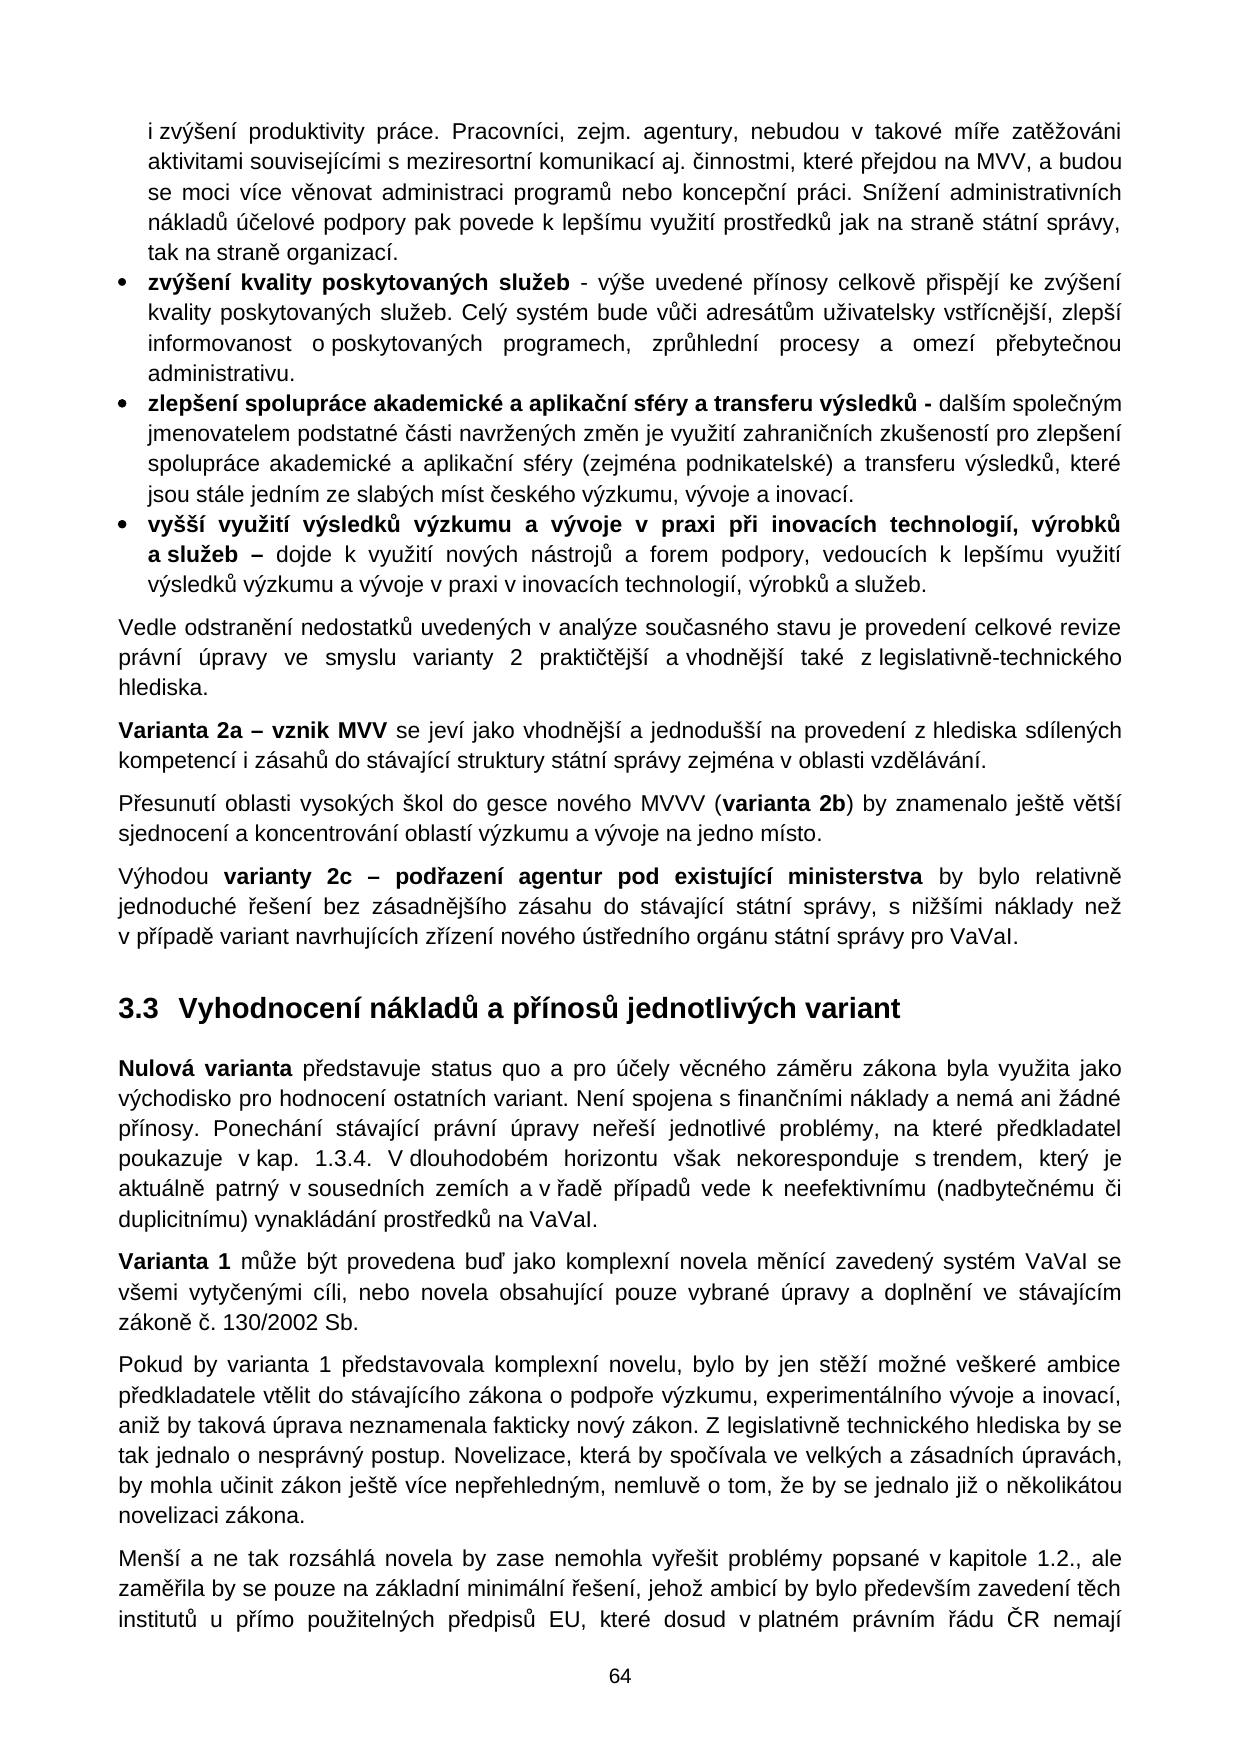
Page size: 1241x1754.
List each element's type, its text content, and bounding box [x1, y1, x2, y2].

text Varianta 1 může být provedena buď jako komplexní novela měnící zavedený systém VaVaI se všemi vytyčenými cíli, nebo novela obsahující pouze vybrané úpravy a doplnění ve stávajícím zákoně č. 130/2002 Sb. [118, 1248, 1122, 1335]
text Přesunutí oblasti vysokých škol do gesce nového MVVV (varianta 2b) by znamenalo ještě větší sjednocení a koncentrování oblastí výzkumu a vývoje na jedno místo. [118, 790, 1122, 847]
list vyšší využití výsledků výzkumu a vývoje v praxi při inovacích technologií, výrobků a služeb – dojde k využití nových nástrojů a forem podpory, vedoucích k lepšímu využití výsledků výzkumu a vývoje v praxi v inovacích technologií, výrobků a služeb. [118, 511, 1122, 598]
text Vedle odstranění nedostatků uvedených v analýze současného stavu je provedení celkové revize právní úpravy ve smyslu varianty 2 praktičtější a vhodnější také z legislativně-technického hlediska. [118, 614, 1122, 701]
text Výhodou varianty 2c – podřazení agentur pod existující ministerstva by bylo relativně jednoduché řešení bez zásadnějšího zásahu do stávající státní správy, s nižšími náklady než v případě variant navrhujících zřízení nového ústředního orgánu státní správy pro VaVaI. [118, 863, 1122, 950]
list zlepšení spolupráce akademické a aplikační sféry a transferu výsledků - dalším společným jmenovatelem podstatné části navržených změn je využití zahraničních zkušeností pro zlepšení spolupráce akademické a aplikační sféry (zejména podnikatelské) a transferu výsledků, které jsou stále jedním ze slabých míst českého výzkumu, vývoje a inovací. [118, 390, 1122, 507]
text Pokud by varianta 1 představovala komplexní novelu, bylo by jen stěží možné veškeré ambice předkladatele vtělit do stávajícího zákona o podpoře výzkumu, experimentálního vývoje a inovací, aniž by taková úprava neznamenala fakticky nový zákon. Z legislativně technického hlediska by se tak jednalo o nesprávný postup. Novelizace, která by spočívala ve velkých a zásadních úpravách, by mohla učinit zákon ještě více nepřehledným, nemluvě o tom, že by se jednalo již o několikátou novelizaci zákona. [118, 1351, 1122, 1529]
text Nulová varianta představuje status quo a pro účely věcného záměru zákona byla využita jako východisko pro hodnocení ostatních variant. Není spojena s finančními náklady a nemá ani žádné přínosy. Ponechání stávající právní úpravy neřeší jednotlivé problémy, na které předkladatel poukazuje v kap. 1.3.4. V dlouhodobém horizontu však nekoresponduje s trendem, který je aktuálně patrný v sousedních zemích a v řadě případů vede k neefektivnímu (nadbytečnému či duplicitnímu) vynakládání prostředků na VaVaI. [118, 1054, 1122, 1232]
list zvýšení kvality poskytovaných služeb - výše uvedené přínosy celkově přispějí ke zvýšení kvality poskytovaných služeb. Celý systém bude vůči adresátům uživatelsky vstřícnější, zlepší informovanost o poskytovaných programech, zprůhlední procesy a omezí přebytečnou administrativu. [118, 269, 1122, 386]
subtitle Vyhodnocení nákladů a přínosů jednotlivých variant [118, 991, 1122, 1024]
text Varianta 2a – vznik MVV se jeví jako vhodnější a jednodušší na provedení z hlediska sdílených kompetencí i zásahů do stávající struktury státní správy zejména v oblasti vzdělávání. [118, 717, 1122, 774]
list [118, 118, 1122, 265]
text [118, 1545, 1122, 1632]
